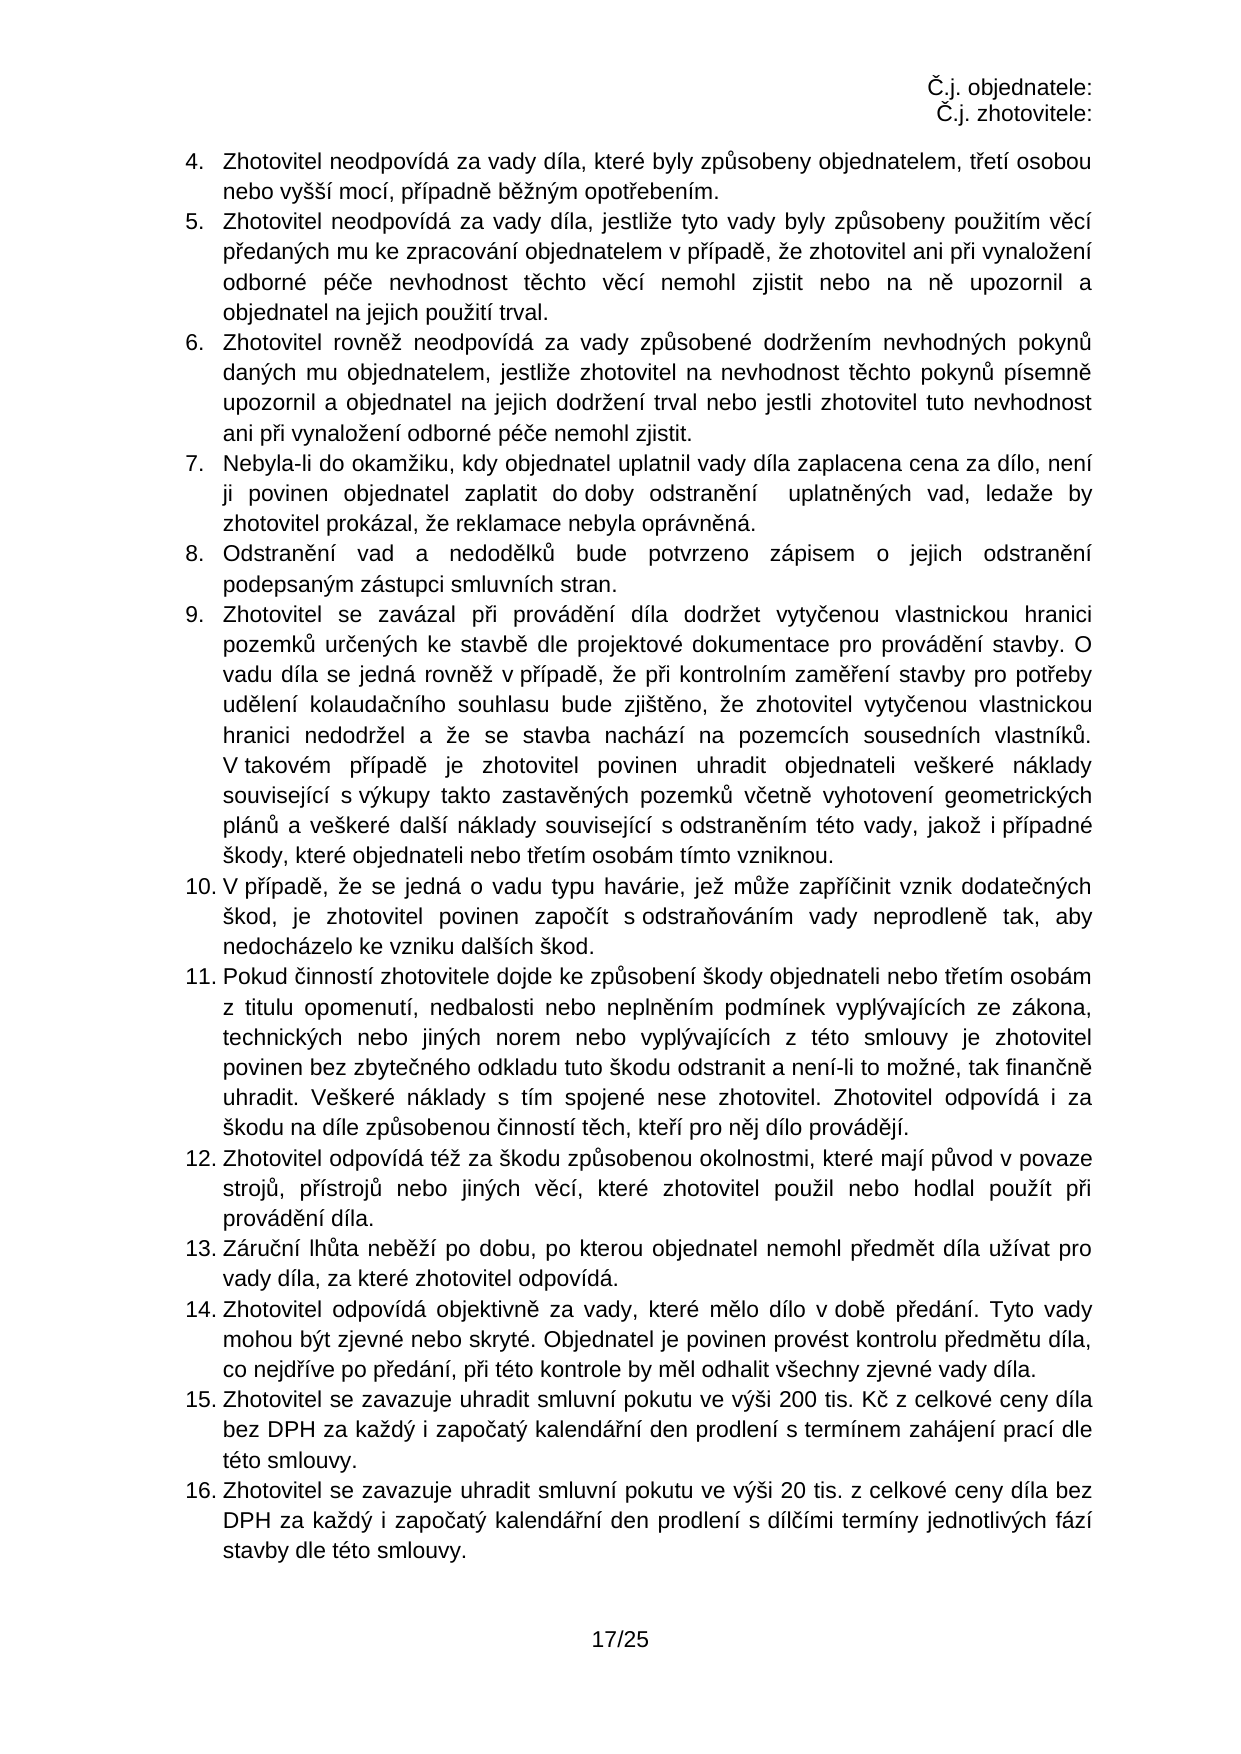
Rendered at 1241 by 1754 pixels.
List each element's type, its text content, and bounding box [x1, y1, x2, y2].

list Zhotovitel odpovídá též za škodu způsobenou okolnostmi, které mají původ v povaze strojů, přístrojů nebo jiných věcí, které zhotovitel použil nebo hodlal použít při provádění díla. [185, 1144, 1093, 1231]
list Pokud činností zhotovitele dojde ke způsobení škody objednateli nebo třetím osobám z titulu opomenutí, nedbalosti nebo neplněním podmínek vyplývajících ze zákona, technických nebo jiných norem nebo vyplývajících z této smlouvy je zhotovitel povinen bez zbytečného odkladu tuto škodu odstranit a není-li to možné, tak finančně uhradit. Veškeré náklady s tím spojené nese zhotovitel. Zhotovitel odpovídá i za škodu na díle způsobenou činností těch, kteří pro něj dílo provádějí. [185, 963, 1093, 1141]
list Zhotovitel odpovídá objektivně za vady, které mělo dílo v době předání. Tyto vady mohou být zjevné nebo skryté. Objednatel je povinen provést kontrolu předmětu díla, co nejdříve po předání, při této kontrole by měl odhalit všechny zjevné vady díla. [185, 1296, 1093, 1382]
list Zhotovitel se zavazuje uhradit smluvní pokutu ve výši 20 tis. z celkové ceny díla bez DPH za každý i započatý kalendářní den prodlení s dílčími termíny jednotlivých fází stavby dle této smlouvy. [185, 1477, 1093, 1563]
list Odstranění vad a nedodělků bude potvrzeno zápisem o jejich odstranění podepsaným zástupci smluvních stran. [185, 540, 1093, 597]
list Zhotovitel se zavázal při provádění díla dodržet vytyčenou vlastnickou hranici pozemků určených ke stavbě dle projektové dokumentace pro provádění stavby. O vadu díla se jedná rovněž v případě, že při kontrolním zaměření stavby pro potřeby udělení kolaudačního souhlasu bude zjištěno, že zhotovitel vytyčenou vlastnickou hranici nedodržel a že se stavba nachází na pozemcích sousedních vlastníků. V takovém případě je zhotovitel povinen uhradit objednateli veškeré náklady související s výkupy takto zastavěných pozemků včetně vyhotovení geometrických plánů a veškeré další náklady související s odstraněním této vady, jakož i případné škody, které objednateli nebo třetím osobám tímto vzniknou. [185, 601, 1093, 869]
list Nebyla-li do okamžiku, kdy objednatel uplatnil vady díla zaplacena cena za dílo, není ji povinen objednatel zaplatit do doby odstranění uplatněných vad, ledaže by zhotovitel prokázal, že reklamace nebyla oprávněná. [185, 450, 1093, 536]
list V případě, že se jedná o vadu typu havárie, jež může zapříčinit vznik dodatečných škod, je zhotovitel povinen započít s odstraňováním vady neprodleně tak, aby nedocházelo ke vzniku dalších škod. [185, 873, 1093, 959]
list Zhotovitel neodpovídá za vady díla, které byly způsobeny objednatelem, třetí osobou nebo vyšší mocí, případně běžným opotřebením. [185, 148, 1093, 204]
list Zhotovitel rovněž neodpovídá za vady způsobené dodržením nevhodných pokynů daných mu objednatelem, jestliže zhotovitel na nevhodnost těchto pokynů písemně upozornil a objednatel na jejich dodržení trval nebo jestli zhotovitel tuto nevhodnost ani při vynaložení odborné péče nemohl zjistit. [185, 329, 1093, 446]
list Zhotovitel se zavazuje uhradit smluvní pokutu ve výši 200 tis. Kč z celkové ceny díla bez DPH za každý i započatý kalendářní den prodlení s termínem zahájení prací dle této smlouvy. [185, 1386, 1093, 1473]
list Zhotovitel neodpovídá za vady díla, jestliže tyto vady byly způsobeny použitím věcí předaných mu ke zpracování objednatelem v případě, že zhotovitel ani při vynaložení odborné péče nevhodnost těchto věcí nemohl zjistit nebo na ně upozornil a objednatel na jejich použití trval. [185, 208, 1093, 325]
list Záruční lhůta neběží po dobu, po kterou objednatel nemohl předmět díla užívat pro vady díla, za které zhotovitel odpovídá. [185, 1235, 1093, 1292]
